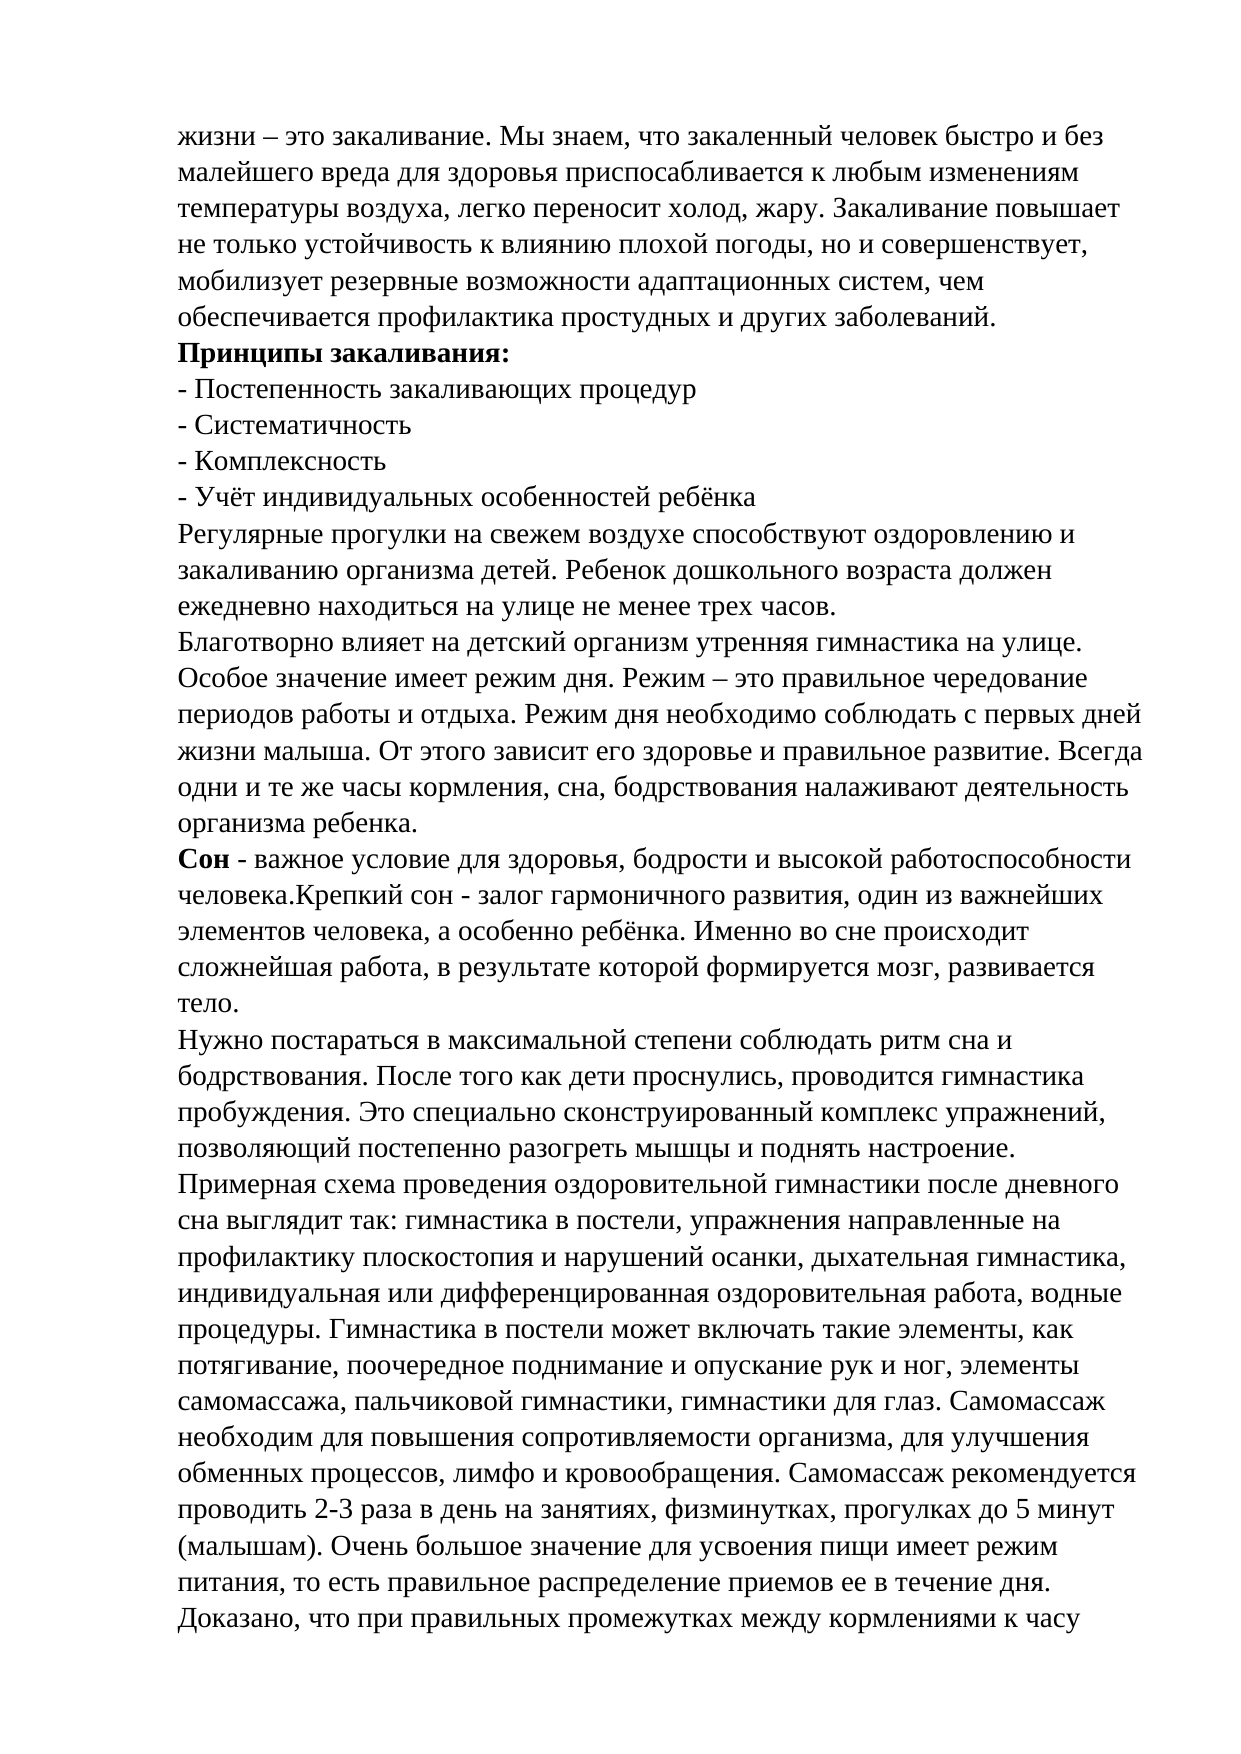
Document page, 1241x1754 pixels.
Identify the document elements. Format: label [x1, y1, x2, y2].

text [177, 118, 1152, 1634]
